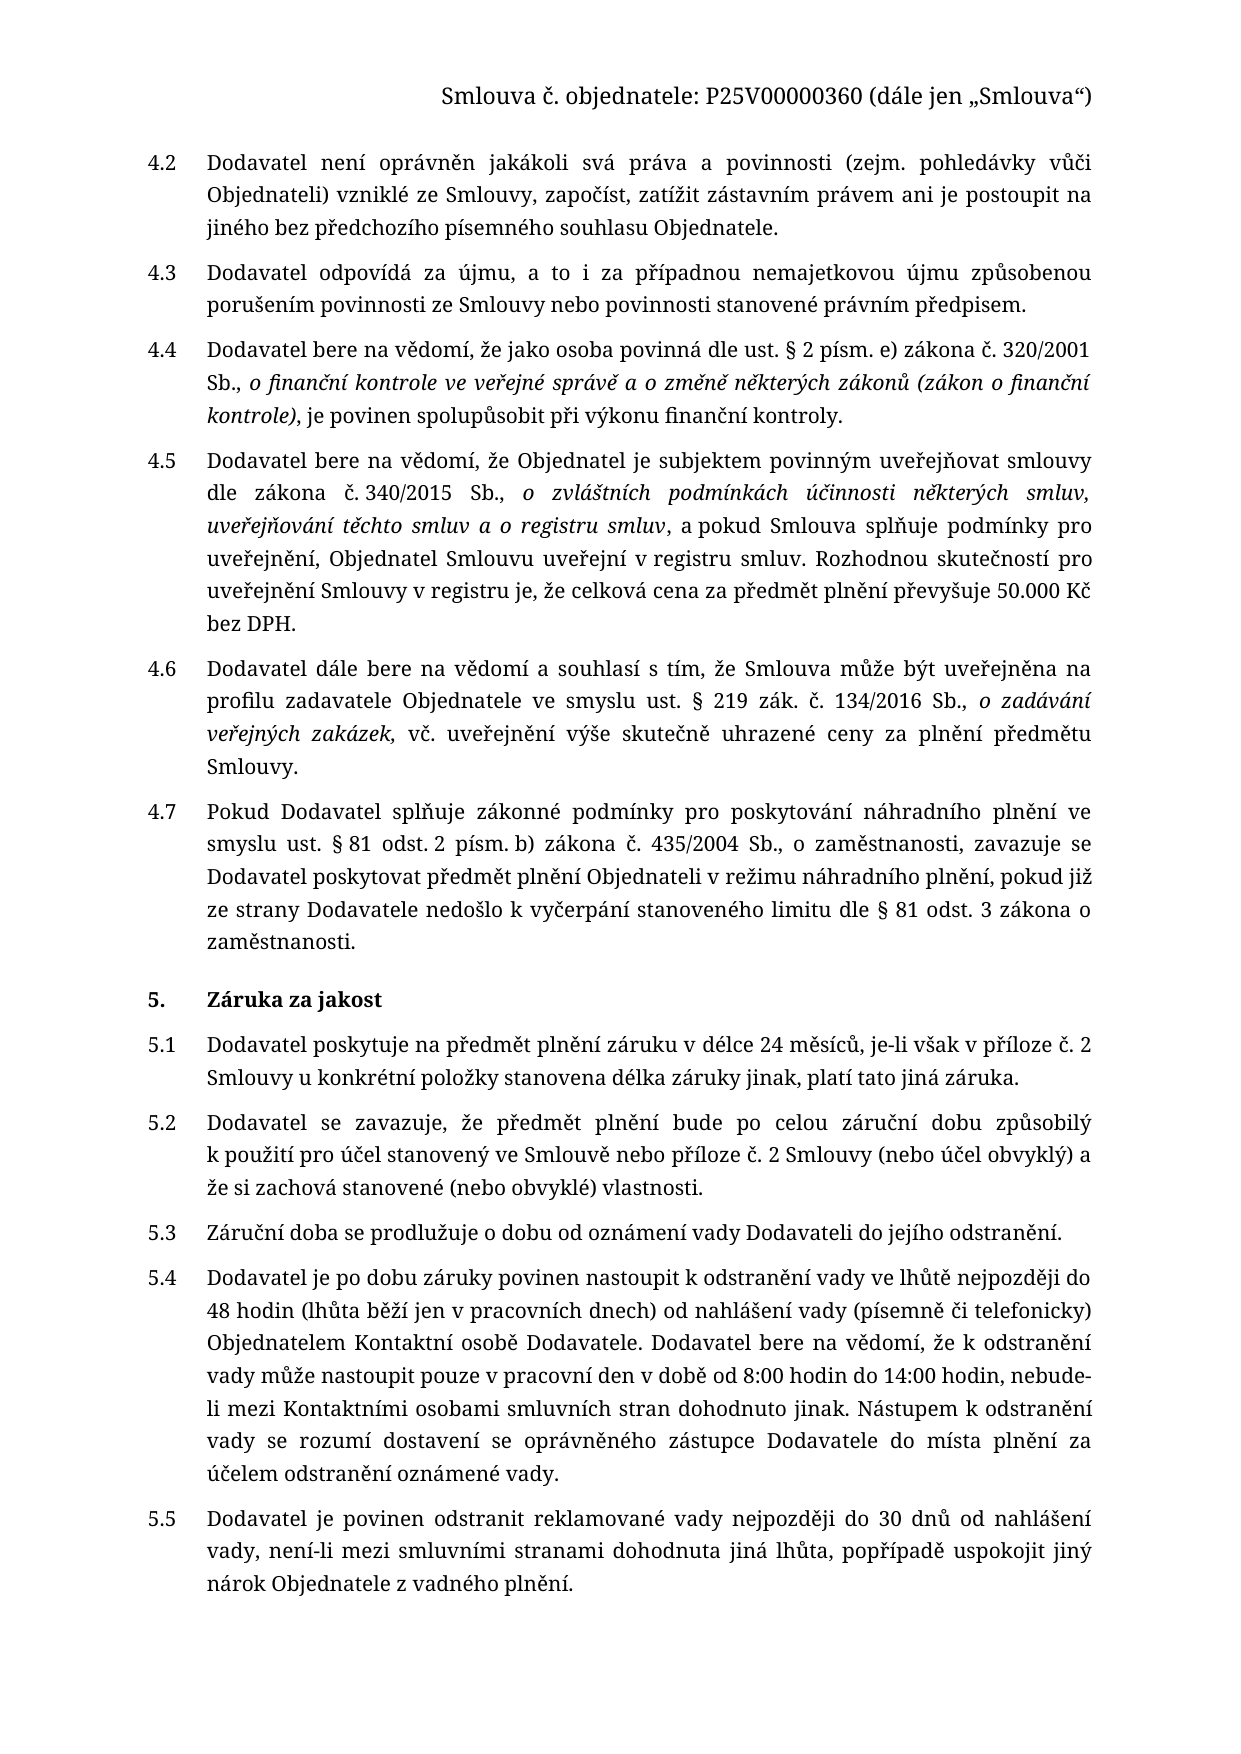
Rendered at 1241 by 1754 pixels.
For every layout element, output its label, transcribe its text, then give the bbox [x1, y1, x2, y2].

list Dodavatel je po dobu záruky povinen nastoupit k odstranění vady ve lhůtě nejpozději do 48 hodin (lhůta běží jen v pracovních dnech) od nahlášení vady (písemně či telefonicky) Objednatelem Kontaktní osobě Dodavatele. Dodavatel bere na vědomí, že k odstranění vady může nastoupit pouze v pracovní den v době od 8:00 hodin do 14:00 hodin, nebude-li mezi Kontaktními osobami smluvních stran dohodnuto jinak. Nástupem k odstranění vady se rozumí dostavení se oprávněného zástupce Dodavatele do místa plnění za účelem odstranění oznámené vady. [148, 1263, 1093, 1487]
list Dodavatel se zavazuje, že předmět plnění bude po celou záruční dobu způsobilý k použití pro účel stanovený ve Smlouvě nebo příloze č. 2 Smlouvy (nebo účel obvyklý) a že si zachová stanovené (nebo obvyklé) vlastnosti. [148, 1108, 1093, 1201]
list Dodavatel dále bere na vědomí a souhlasí s tím, že Smlouva může být uveřejněna na profilu zadavatele Objednatele ve smyslu ust. § 219 zák. č. 134/2016 Sb., o zadávání veřejných zakázek, vč. uveřejnění výše skutečně uhrazené ceny za plnění předmětu Smlouvy. [148, 654, 1093, 780]
list Dodavatel bere na vědomí, že jako osoba povinná dle ust. § 2 písm. e) zákona č. 320/2001 Sb., o finanční kontrole ve veřejné správě a o změně některých zákonů (zákon o finanční kontrole), je povinen spolupůsobit při výkonu finanční kontroly. [148, 336, 1093, 429]
list Záruční doba se prodlužuje o dobu od oznámení vady Dodavateli do jejího odstranění. [148, 1218, 1093, 1247]
list Dodavatel odpovídá za újmu, a to i za případnou nemajetkovou újmu způsobenou porušením povinnosti ze Smlouvy nebo povinnosti stanovené právním předpisem. [148, 258, 1093, 319]
list Záruka za jakost [148, 985, 1093, 1013]
list Dodavatel poskytuje na předmět plnění záruku v délce 24 měsíců, je-li však v příloze č. 2 Smlouvy u konkrétní položky stanovena délka záruky jinak, platí tato jiná záruka. [148, 1030, 1093, 1091]
list Pokud Dodavatel splňuje zákonné podmínky pro poskytování náhradního plnění ve smyslu ust. § 81 odst. 2 písm. b) zákona č. 435/2004 Sb., o zaměstnanosti, zavazuje se Dodavatel poskytovat předmět plnění Objednateli v režimu náhradního plnění, pokud již ze strany Dodavatele nedošlo k vyčerpání stanoveného limitu dle § 81 odst. 3 zákona o zaměstnanosti. [148, 797, 1093, 956]
list Dodavatel není oprávněn jakákoli svá práva a povinnosti (zejm. pohledávky vůči Objednateli) vzniklé ze Smlouvy, započíst, zatížit zástavním právem ani je postoupit na jiného bez předchozího písemného souhlasu Objednatele. [148, 148, 1093, 241]
list Dodavatel bere na vědomí, že Objednatel je subjektem povinným uveřejňovat smlouvy dle zákona č. 340/2015 Sb., o zvláštních podmínkách účinnosti některých smluv, uveřejňování těchto smluv a o registru smluv, a pokud Smlouva splňuje podmínky pro uveřejnění, Objednatel Smlouvu uveřejní v registru smluv. Rozhodnou skutečností pro uveřejnění Smlouvy v registru je, že celková cena za předmět plnění převyšuje 50.000 Kč bez DPH. [148, 446, 1093, 637]
list Dodavatel je povinen odstranit reklamované vady nejpozději do 30 dnů od nahlášení vady, není-li mezi smluvními stranami dohodnuta jiná lhůta, popřípadě uspokojit jiný nárok Objednatele z vadného plnění. [148, 1504, 1093, 1598]
